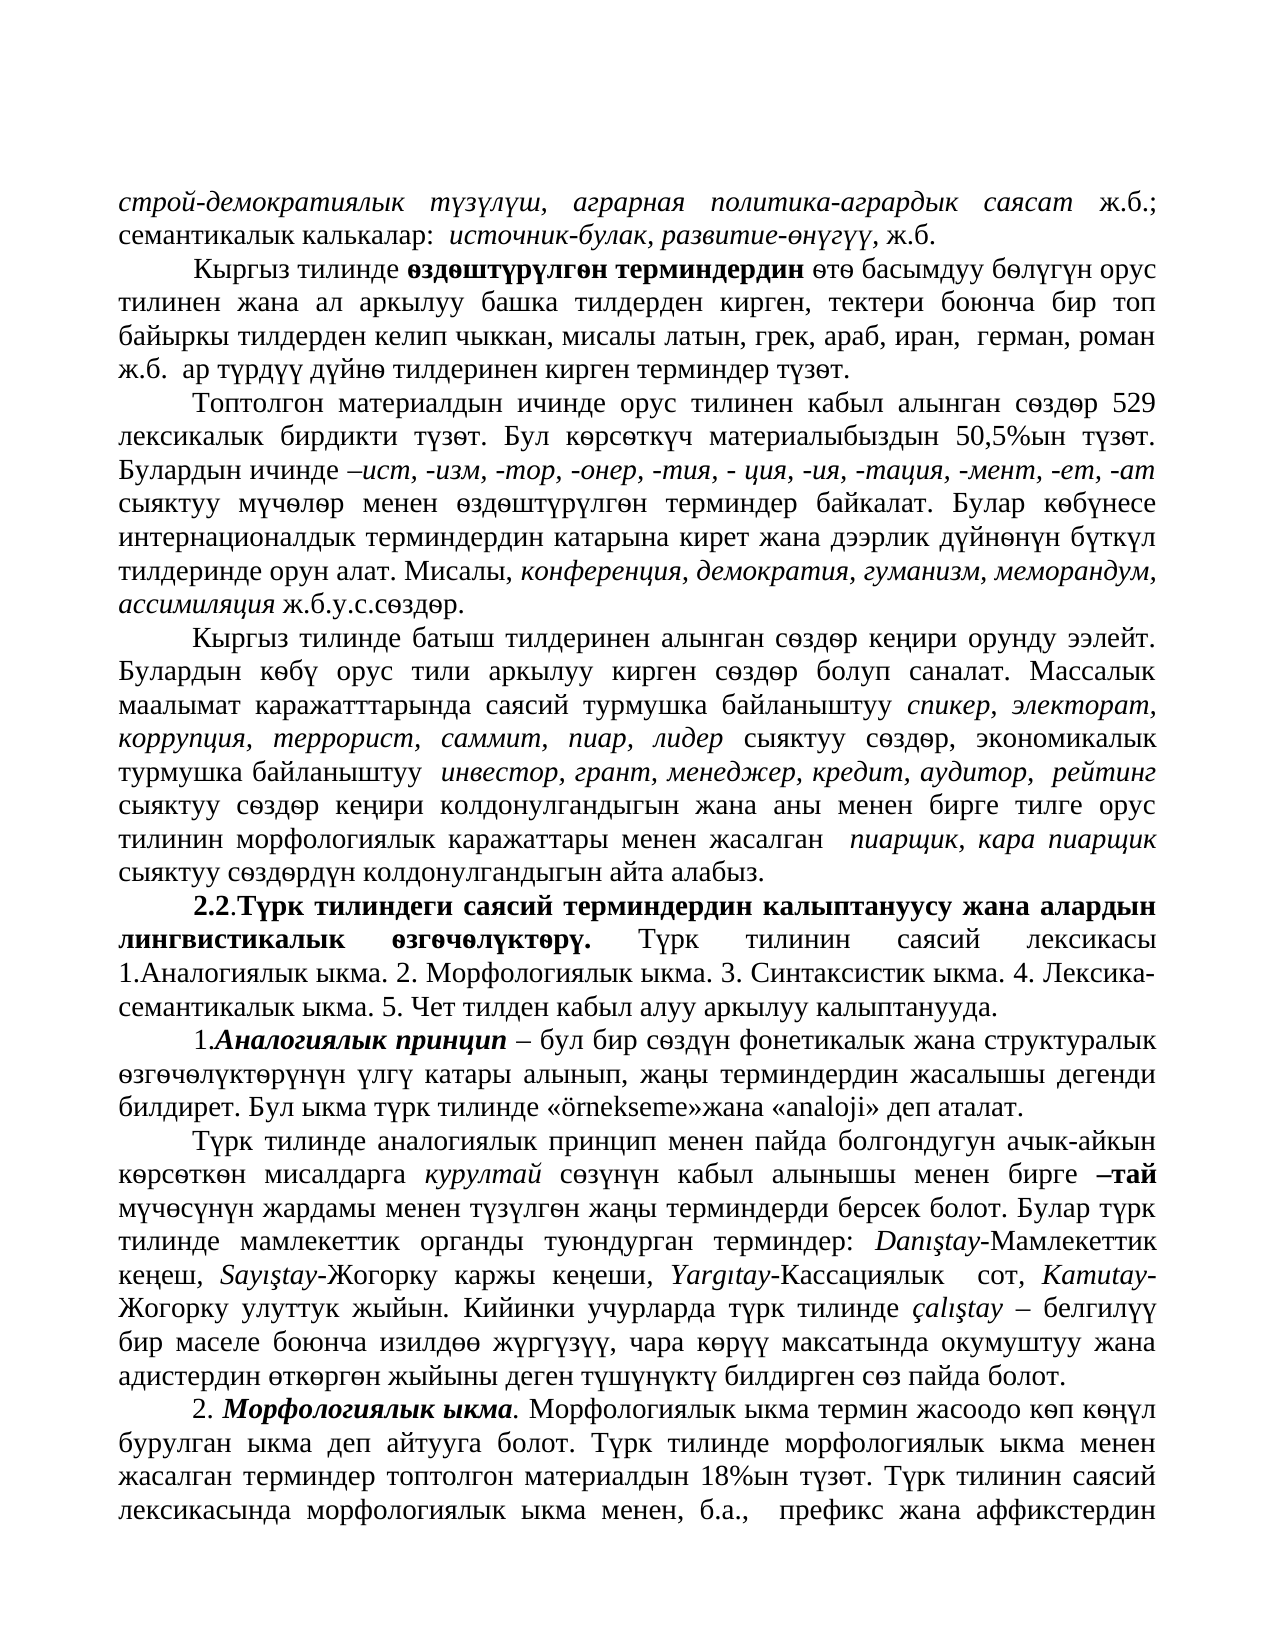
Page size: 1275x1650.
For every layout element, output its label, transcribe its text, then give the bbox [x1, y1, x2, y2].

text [118, 1391, 1157, 1525]
text Түрк тилинде аналогиялык принцип менен пайда болгондугун ачык-айкын кѳрсѳткѳн мисалдарга курултай сөзүнүн кабыл алынышы менен бирге –тай мүчөсүнүн жардамы менен түзүлгѳн жаңы терминдерди берсек болот. Булар түрк тилинде мамлекеттик органды туюндурган терминдер: Danıştay-Мамлекеттик кеңеш, Sayıştay-Жогорку каржы кеңеши, Yargıtay-Кассациялык сот, Kamutay-Жогорку улуттук жыйын. Кийинки учурларда түрк тилинде çalıştay – белгилүү бир маселе боюнча изилдөө жүргүзүү, чара көрүү максатында окумуштуу жана адистердин өткөргөн жыйыны деген түшүнүктү билдирген сөз пайда болот. [118, 1123, 1157, 1391]
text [118, 184, 1157, 251]
text Топтолгон материалдын ичинде орус тилинен кабыл алынган сѳздѳр 529 лексикалык бирдикти түзѳт. Бул кѳрсѳткүч материалыбыздын 50,5%ын түзѳт. Булардын ичинде –ист, -изм, -тор, -онер, -тия, - ция, -ия, -тация, -мент, -ет, -ат сыяктуу мүчѳлѳр менен ѳздѳштүрүлгѳн терминдер байкалат. Булар кѳбүнесе интернационалдык терминдердин катарына кирет жана дээрлик дүйнѳнүн бүткүл тилдеринде орун алат. Мисалы, конференция, демократия, гуманизм, меморандум, ассимиляция ж.б.у.с.сѳздѳр. [118, 385, 1157, 620]
text Кыргыз тилинде ѳздѳштүрүлгѳн терминдердин ѳтѳ басымдуу бѳлүгүн орус тилинен жана ал аркылуу башка тилдерден кирген, тектери боюнча бир топ байыркы тилдерден келип чыккан, мисалы латын, грек, араб, иран, герман, роман ж.б. ар түрдүү дүйнѳ тилдеринен кирген терминдер түзѳт. [118, 251, 1157, 385]
text Кыргыз тилинде батыш тилдеринен алынган сѳздѳр кеңири орунду ээлейт. Булардын кѳбү орус тили аркылуу кирген сѳздѳр болуп саналат. Массалык маалымат каражатттарында саясий турмушка байланыштуу спикер, электорат, коррупция, террорист, саммит, пиар, лидер сыяктуу сѳздѳр, экономикалык турмушка байланыштуу инвестор, грант, менеджер, кредит, аудитор, рейтинг сыяктуу сѳздѳр кеңири колдонулгандыгын жана аны менен бирге тилге орус тилинин морфологиялык каражаттары менен жасалган пиарщик, кара пиарщик сыяктуу сѳздѳрдүн колдонулгандыгын айта алабыз. [118, 620, 1157, 888]
text 1.Аналогиялык принцип – бул бир сѳздүн фонетикалык жана структуралык ѳзгѳчѳлүктѳрүнүн үлгү катары алынып, жаңы терминдердин жасалышы дегенди билдирет. Бул ыкма түрк тилинде «örnekseme»жана «analoji» деп аталат. [118, 1022, 1157, 1123]
text 2.2.Түрк тилиндеги саясий терминдердин калыптануусу жана алардын лингвистикалык ѳзгѳчѳлүктѳрү. Түрк тилинин саясий лексикасы 1.Аналогиялык ыкма. 2. Морфологиялык ыкма. 3. Синтаксистик ыкма. 4. Лексика-семантикалык ыкма. 5. Чет тилден кабыл алуу аркылуу калыптанууда. [118, 888, 1157, 1022]
